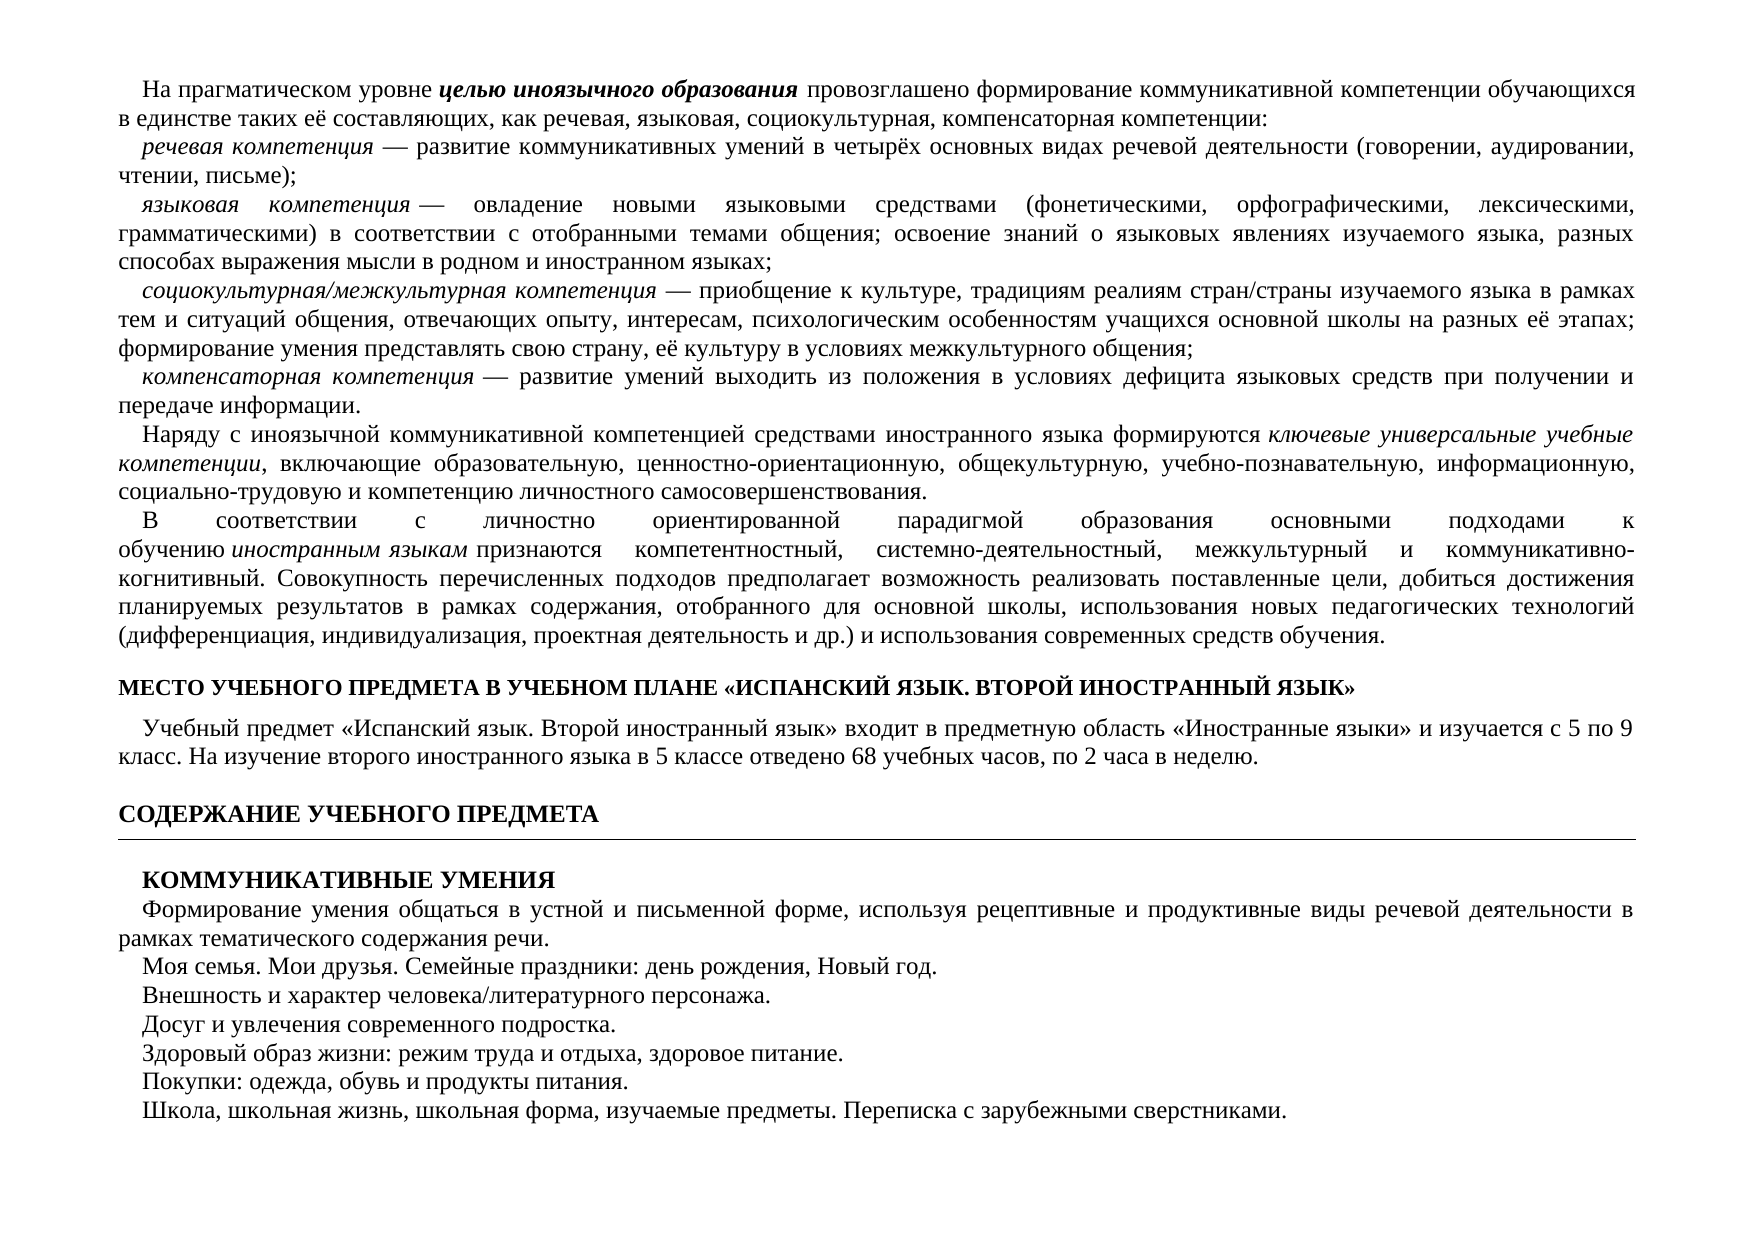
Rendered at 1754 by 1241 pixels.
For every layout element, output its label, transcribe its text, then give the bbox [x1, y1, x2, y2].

text компенсаторная компетенция — развитие умений выходить из положения в условиях дефицита языковых средств при получении и передаче информации. [118, 361, 1636, 419]
text СОДЕРЖАНИЕ УЧЕБНОГО ПРЕДМЕТА [118, 799, 1636, 839]
text Учебный предмет «Испанский язык. Второй иностранный язык» входит в предметную область «Иностранные языки» и изучается с 5 по 9 класс. На изучение второго иностранного языка в 5 классе отведено 68 учебных часов, по 2 часа в неделю. [118, 713, 1636, 770]
text Моя семья. Мои друзья. Семейные праздники: день рождения, Новый год. [118, 951, 1636, 980]
text В соответствии с личностно ориентированной парадигмой образования основными подходами к обучению иностранным языкам признаются компетентностный, системно-деятельностный, межкультурный и коммуникативно-когнитивный. Совокупность перечисленных подходов предполагает возможность реализовать поставленные цели, добиться достижения планируемых результатов в рамках содержания, отобранного для основной школы, использования новых педагогических технологий (дифференциация, индивидуализация, проектная деятельность и др.) и использования современных средств обучения. [118, 505, 1636, 649]
text Здоровый образ жизни: режим труда и отдыха, здоровое питание. [118, 1038, 1636, 1066]
text речевая компетенция — развитие коммуникативных умений в четырёх основных видах речевой деятельности (говорении, аудировании, чтении, письме); [118, 131, 1636, 189]
text Школа, школьная жизнь, школьная форма, изучаемые предметы. Переписка с зарубежными сверстниками. [118, 1095, 1636, 1124]
text Наряду с иноязычной коммуникативной компетенцией средствами иностранного языка формируются ключевые универсальные учебные компетенции, включающие образовательную, ценностно-ориентационную, общекультурную, учебно-познавательную, информационную, социально-трудовую и компетенцию личностного самосовершенствования. [118, 419, 1636, 505]
text Внешность и характер человека/литературного персонажа. [118, 980, 1636, 1009]
text Покупки: одежда, обувь и продукты питания. [118, 1066, 1636, 1095]
text социокультурная/межкультурная компетенция — приобщение к культуре, традициям реалиям стран/страны изучаемого языка в рамках тем и ситуаций общения, отвечающих опыту, интересам, психологическим особенностям учащихся основной школы на разных её этапах; формирование умения представлять свою страну, её культуру в условиях межкультурного общения; [118, 275, 1636, 361]
text Досуг и увлечения современного подростка. [118, 1009, 1636, 1038]
text языковая компетенция — овладение новыми языковыми средствами (фонетическими, орфографическими, лексическими, грамматическими) в соответствии c отобранными темами общения; освоение знаний о языковых явлениях изучаемого языка, разных способах выражения мысли в родном и иностранном языках; [118, 189, 1636, 275]
text МЕСТО УЧЕБНОГО ПРЕДМЕТА В УЧЕБНОМ ПЛАНЕ «ИСПАНСКИЙ ЯЗЫК. ВТОРОЙ ИНОСТРАННЫЙ ЯЗЫК» [118, 674, 1636, 700]
text КОММУНИКАТИВНЫЕ УМЕНИЯ [118, 865, 1636, 894]
text На прагматическом уровне целью иноязычного образования провозглашено формирование коммуникативной компетенции обучающихся в единстве таких её составляющих, как речевая, языковая, социокультурная, компенсаторная компетенции: [118, 74, 1636, 131]
text Формирование умения общаться в устной и письменной форме, используя рецептивные и продуктивные виды речевой деятельности в рамках тематического содержания речи. [118, 894, 1636, 951]
